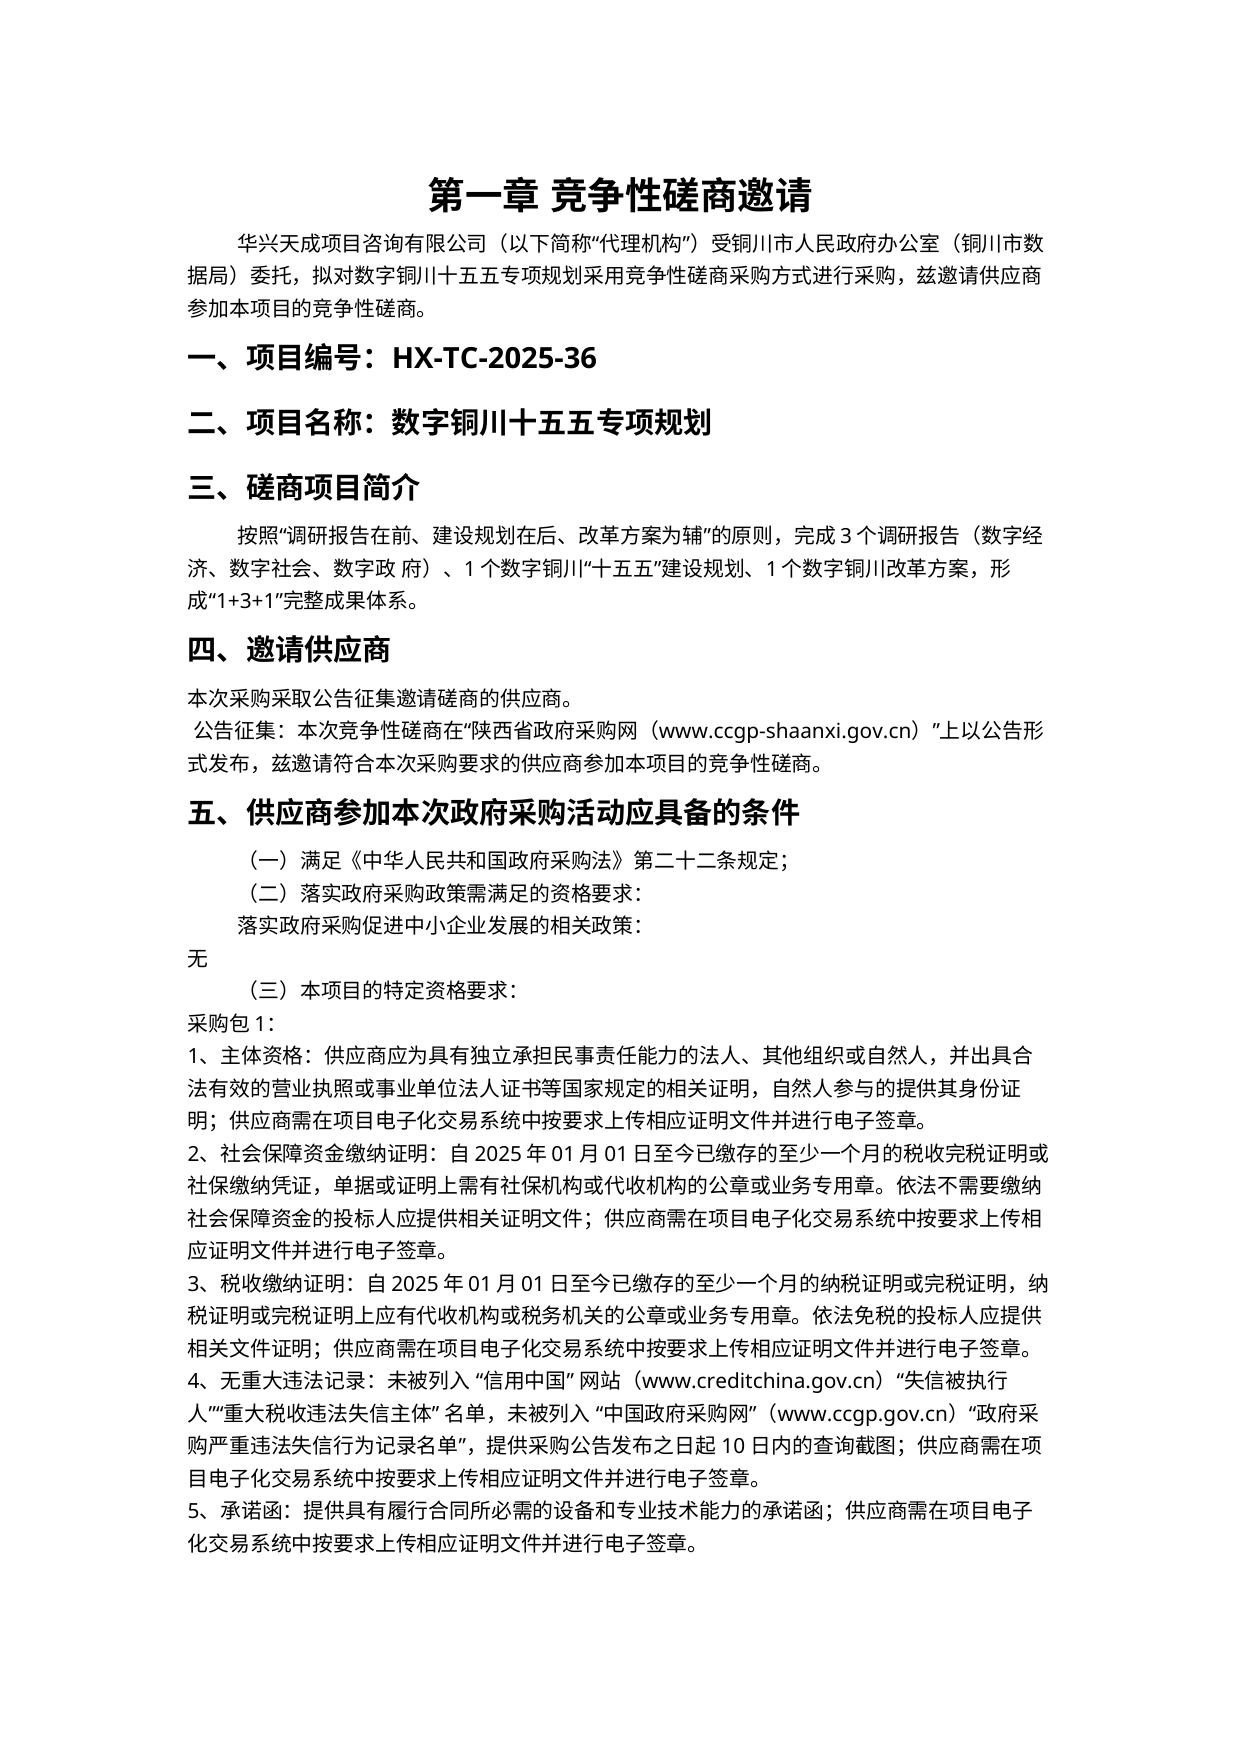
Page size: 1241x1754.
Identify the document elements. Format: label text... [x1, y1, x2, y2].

text 按照“调研报告在前、建设规划在后、改革方案为辅”的原则，完成3个调研报告（数字经济、数字社会、数字政 府）、1个数字铜川“十五五”建设规划、1个数字铜川改革方案，形成“1+3+1”完整成果体系。 [187, 519, 1053, 617]
text 华兴天成项目咨询有限公司（以下简称“代理机构”）受铜川市人民政府办公室（铜川市数据局）委托，拟对数字铜川十五五专项规划采用竞争性磋商采购方式进行采购，兹邀请供应商参加本项目的竞争性磋商。 [187, 227, 1053, 324]
text （三）本项目的特定资格要求： [187, 974, 1053, 1007]
text 第一章 竞争性磋商邀请 [187, 162, 1053, 227]
text 1、主体资格：供应商应为具有独立承担民事责任能力的法人、其他组织或自然人，并出具合法有效的营业执照或事业单位法人证书等国家规定的相关证明，自然人参与的提供其身份证明；供应商需在项目电子化交易系统中按要求上传相应证明文件并进行电子签章。 [187, 1039, 1053, 1137]
text （二）落实政府采购政策需满足的资格要求： [187, 877, 1053, 909]
text 无 [187, 942, 1053, 974]
text 四、邀请供应商 [187, 617, 1053, 682]
text 落实政府采购促进中小企业发展的相关政策： [187, 909, 1053, 942]
text 4、无重大违法记录：未被列入 “信用中国” 网站（www.creditchina.gov.cn）“失信被执行人”“重大税收违法失信主体” 名单，未被列入 “中国政府采购网”（www.ccgp.gov.cn）“政府采购严重违法失信行为记录名单”，提供采购公告发布之日起 10 日内的查询截图；供应商需在项目电子化交易系统中按要求上传相应证明文件并进行电子签章。 [187, 1364, 1053, 1494]
text 采购包1： [187, 1007, 1053, 1039]
text 本次采购采取公告征集邀请磋商的供应商。 [187, 682, 1053, 714]
text 三、磋商项目简介 [187, 454, 1053, 519]
text 3、税收缴纳证明：自2025年01月01日至今已缴存的至少一个月的纳税证明或完税证明，纳税证明或完税证明上应有代收机构或税务机关的公章或业务专用章。依法免税的投标人应提供相关文件证明；供应商需在项目电子化交易系统中按要求上传相应证明文件并进行电子签章。 [187, 1267, 1053, 1364]
text 五、供应商参加本次政府采购活动应具备的条件 [187, 779, 1053, 844]
text 2、社会保障资金缴纳证明：自2025年01月01日至今已缴存的至少一个月的税收完税证明或社保缴纳凭证，单据或证明上需有社保机构或代收机构的公章或业务专用章。依法不需要缴纳社会保障资金的投标人应提供相关证明文件；供应商需在项目电子化交易系统中按要求上传相应证明文件并进行电子签章。 [187, 1137, 1053, 1267]
text 二、项目名称：数字铜川十五五专项规划 [187, 389, 1053, 454]
text 5、承诺函：提供具有履行合同所必需的设备和专业技术能力的承诺函；供应商需在项目电子化交易系统中按要求上传相应证明文件并进行电子签章。 [187, 1494, 1053, 1559]
text 公告征集：本次竞争性磋商在“陕西省政府采购网（www.ccgp-shaanxi.gov.cn）”上以公告形式发布，兹邀请符合本次采购要求的供应商参加本项目的竞争性磋商。 [187, 714, 1053, 779]
text （一）满足《中华人民共和国政府采购法》第二十二条规定； [187, 844, 1053, 877]
text 一、项目编号：HX-TC-2025-36 [187, 324, 1053, 389]
